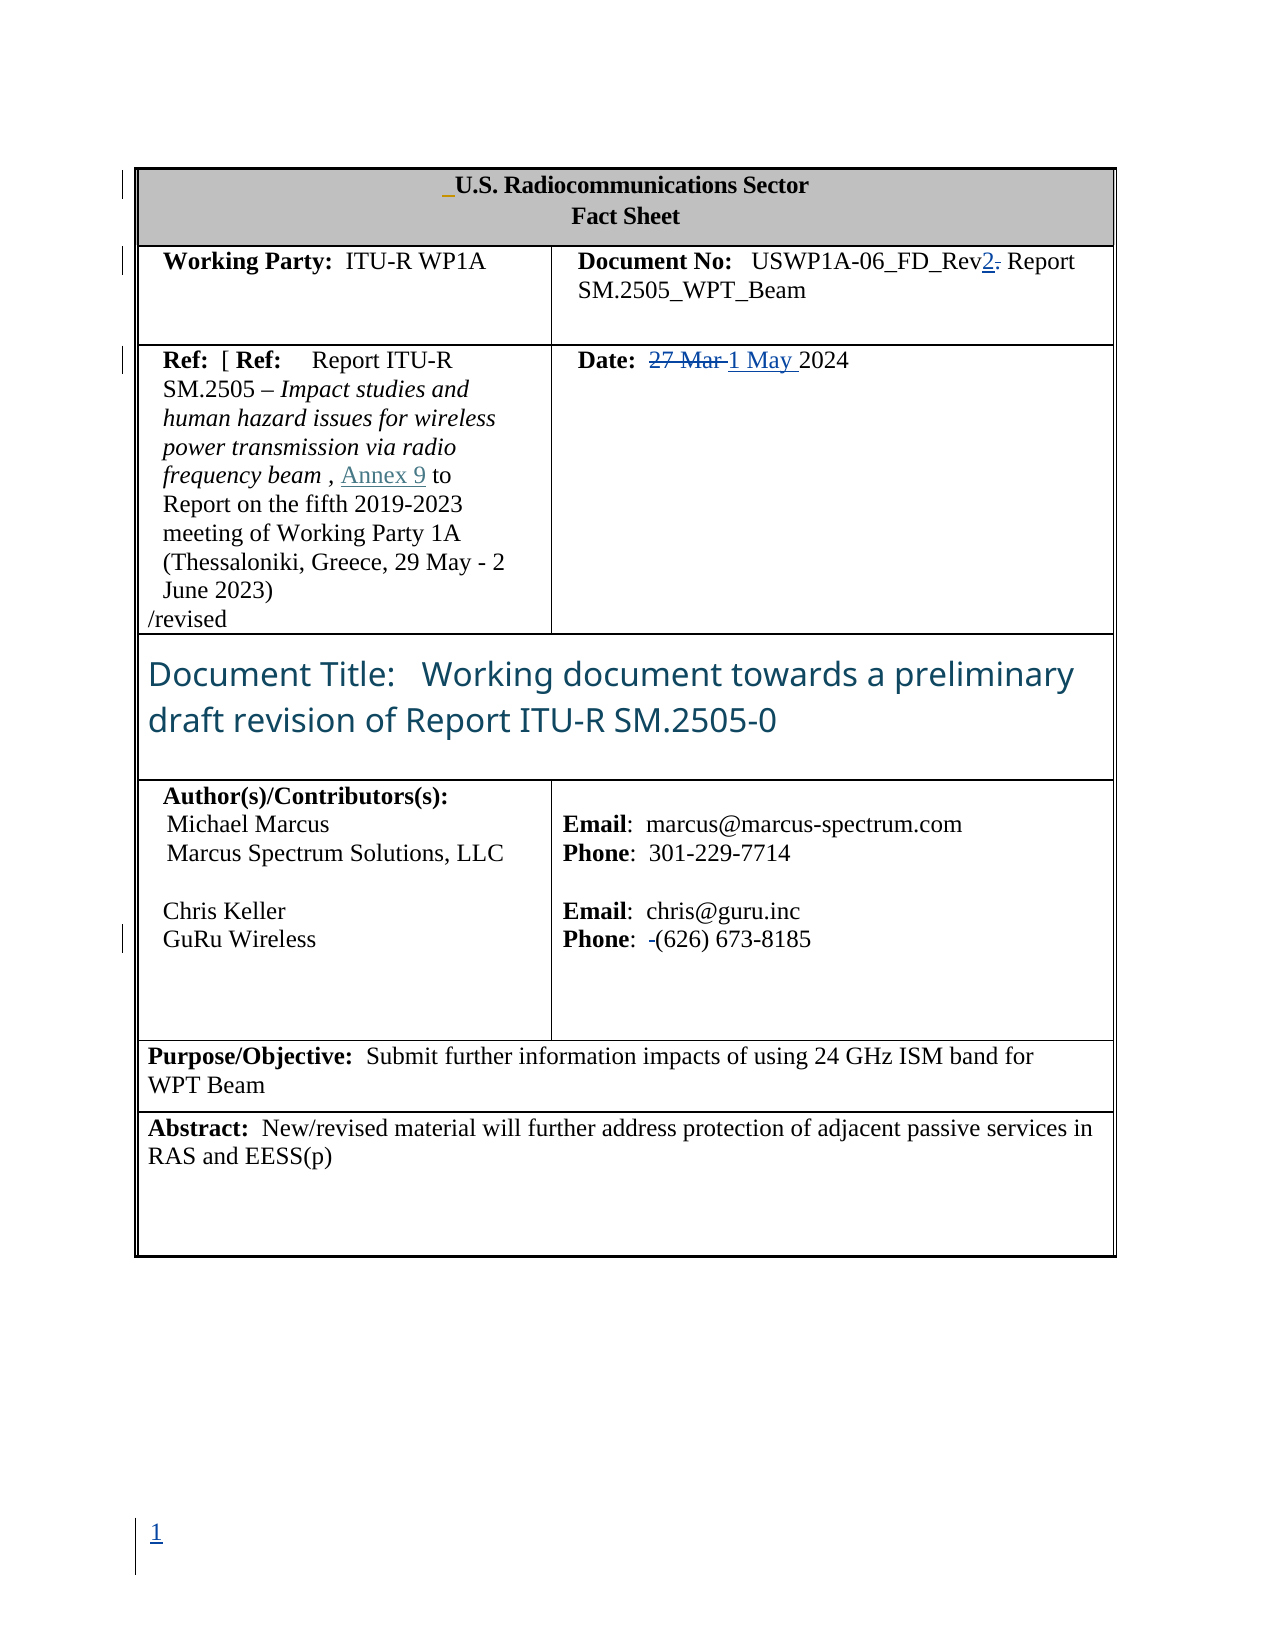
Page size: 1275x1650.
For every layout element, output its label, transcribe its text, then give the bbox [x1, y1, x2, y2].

table_cell Author(s)/Contributors(s): Michael Marcus Marcus Spectrum Solutions, LLC Chris Keller GuRu Wireless [139, 781, 551, 1039]
table_cell Ref: [ Ref: Report ITU-R SM.2505 – Impact studies and human hazard issues for wireless power transmission via radio frequency beam , Annex 9 to Report on the fifth 2019-2023 meeting of Working Party 1A (Thessaloniki, Greece, 29 May - 2 June 2023) /revised [139, 346, 551, 633]
table_cell Email: marcus@marcus-spectrum.com Phone: 301-229-7714 Email: chris@guru.inc Phone: (626) 673-8185‬ [552, 781, 1113, 1039]
table_cell Working Party: ITU-R WP1A [139, 247, 551, 344]
table_cell Document No: USWP1A-06_FD_Rev Report SM.2505_WPT_Beam [552, 247, 1113, 344]
table_cell Date: 2024 [552, 346, 1113, 633]
table_cell Document Title: Working document towards a preliminary draft revision of Report ITU-R SM.2505-0 [139, 635, 1113, 779]
table_cell Abstract: New/revised material will further address protection of adjacent passive services in RAS and EESS(p) [139, 1113, 1113, 1255]
table_header U.S. Radiocommunications Sector Fact Sheet [139, 170, 1113, 245]
table_cell Purpose/Objective: Submit further information impacts of using 24 GHz ISM band for WPT Beam [139, 1041, 1113, 1111]
